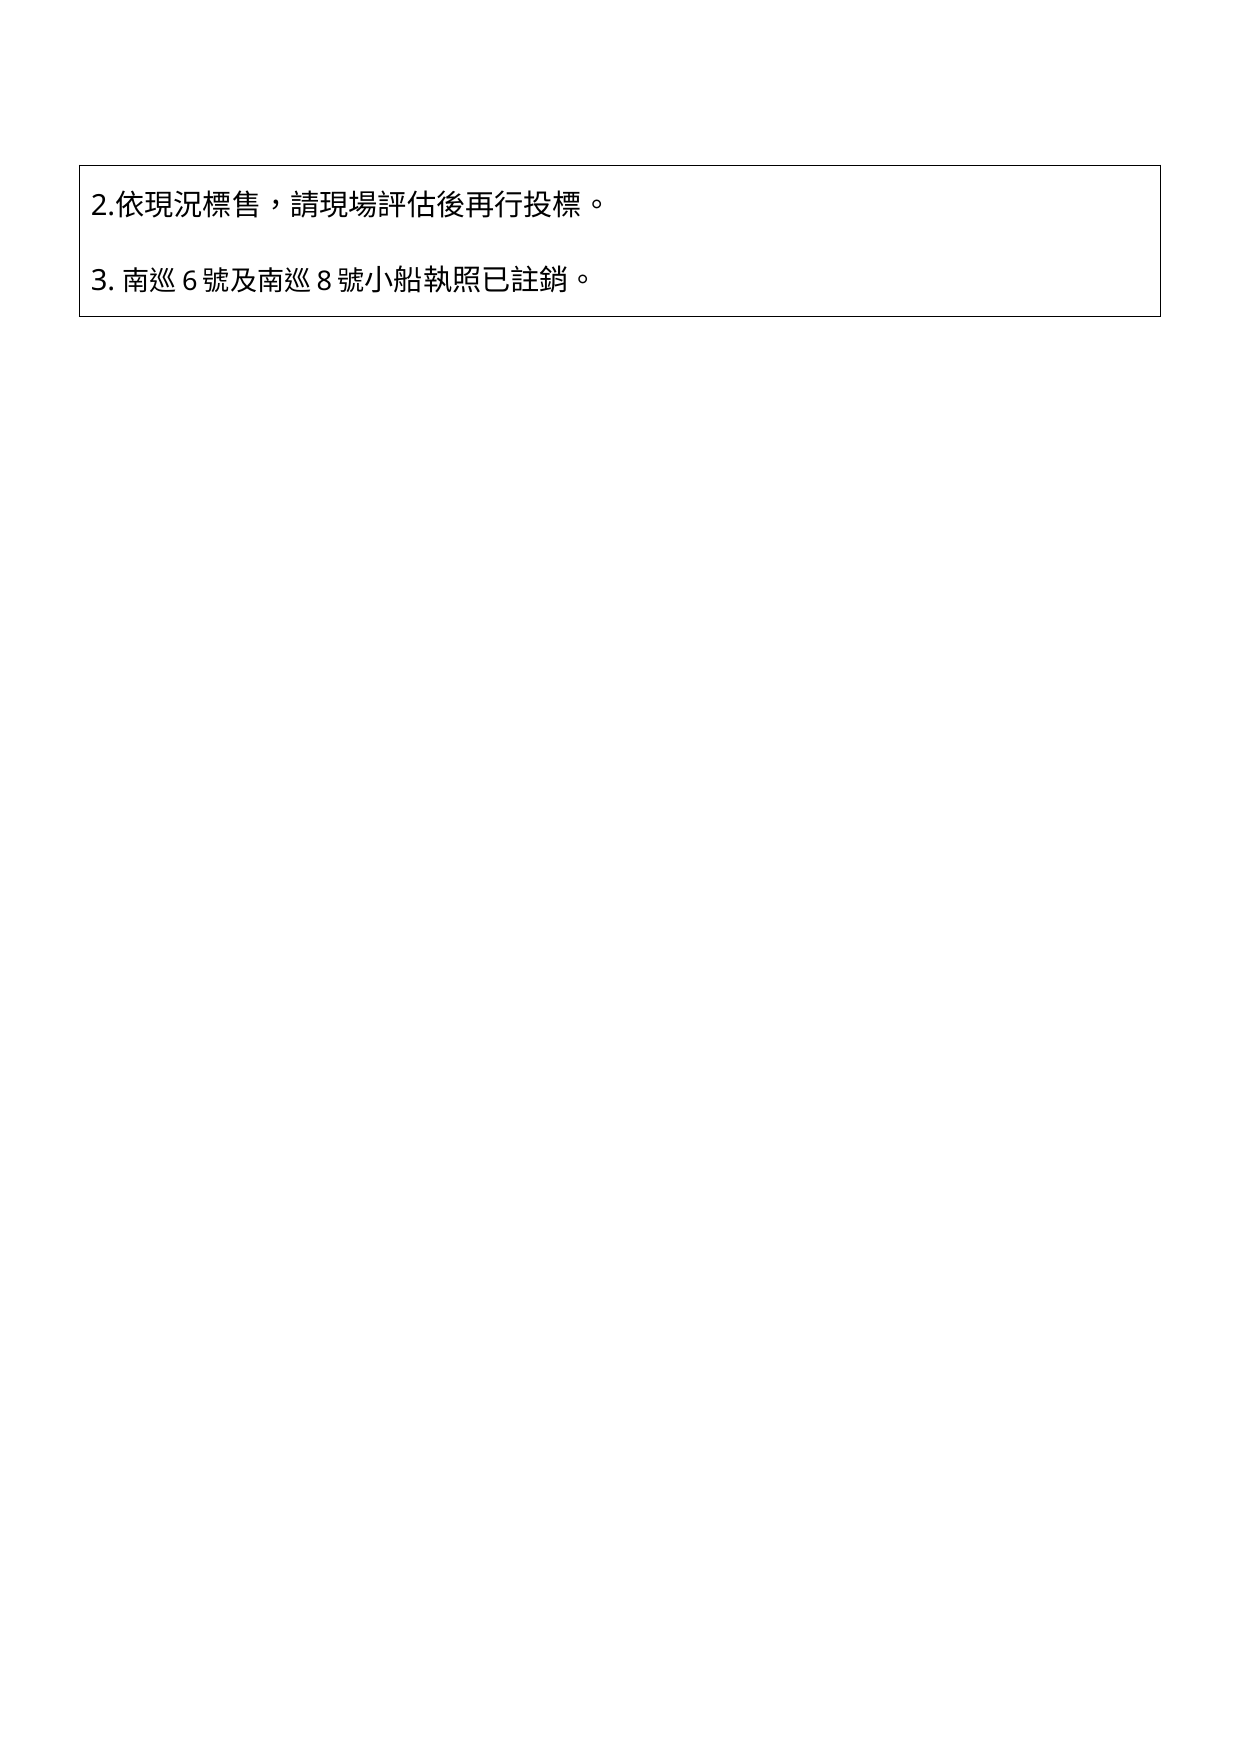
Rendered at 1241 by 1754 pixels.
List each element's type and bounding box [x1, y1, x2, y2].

table_cell [80, 166, 1160, 316]
